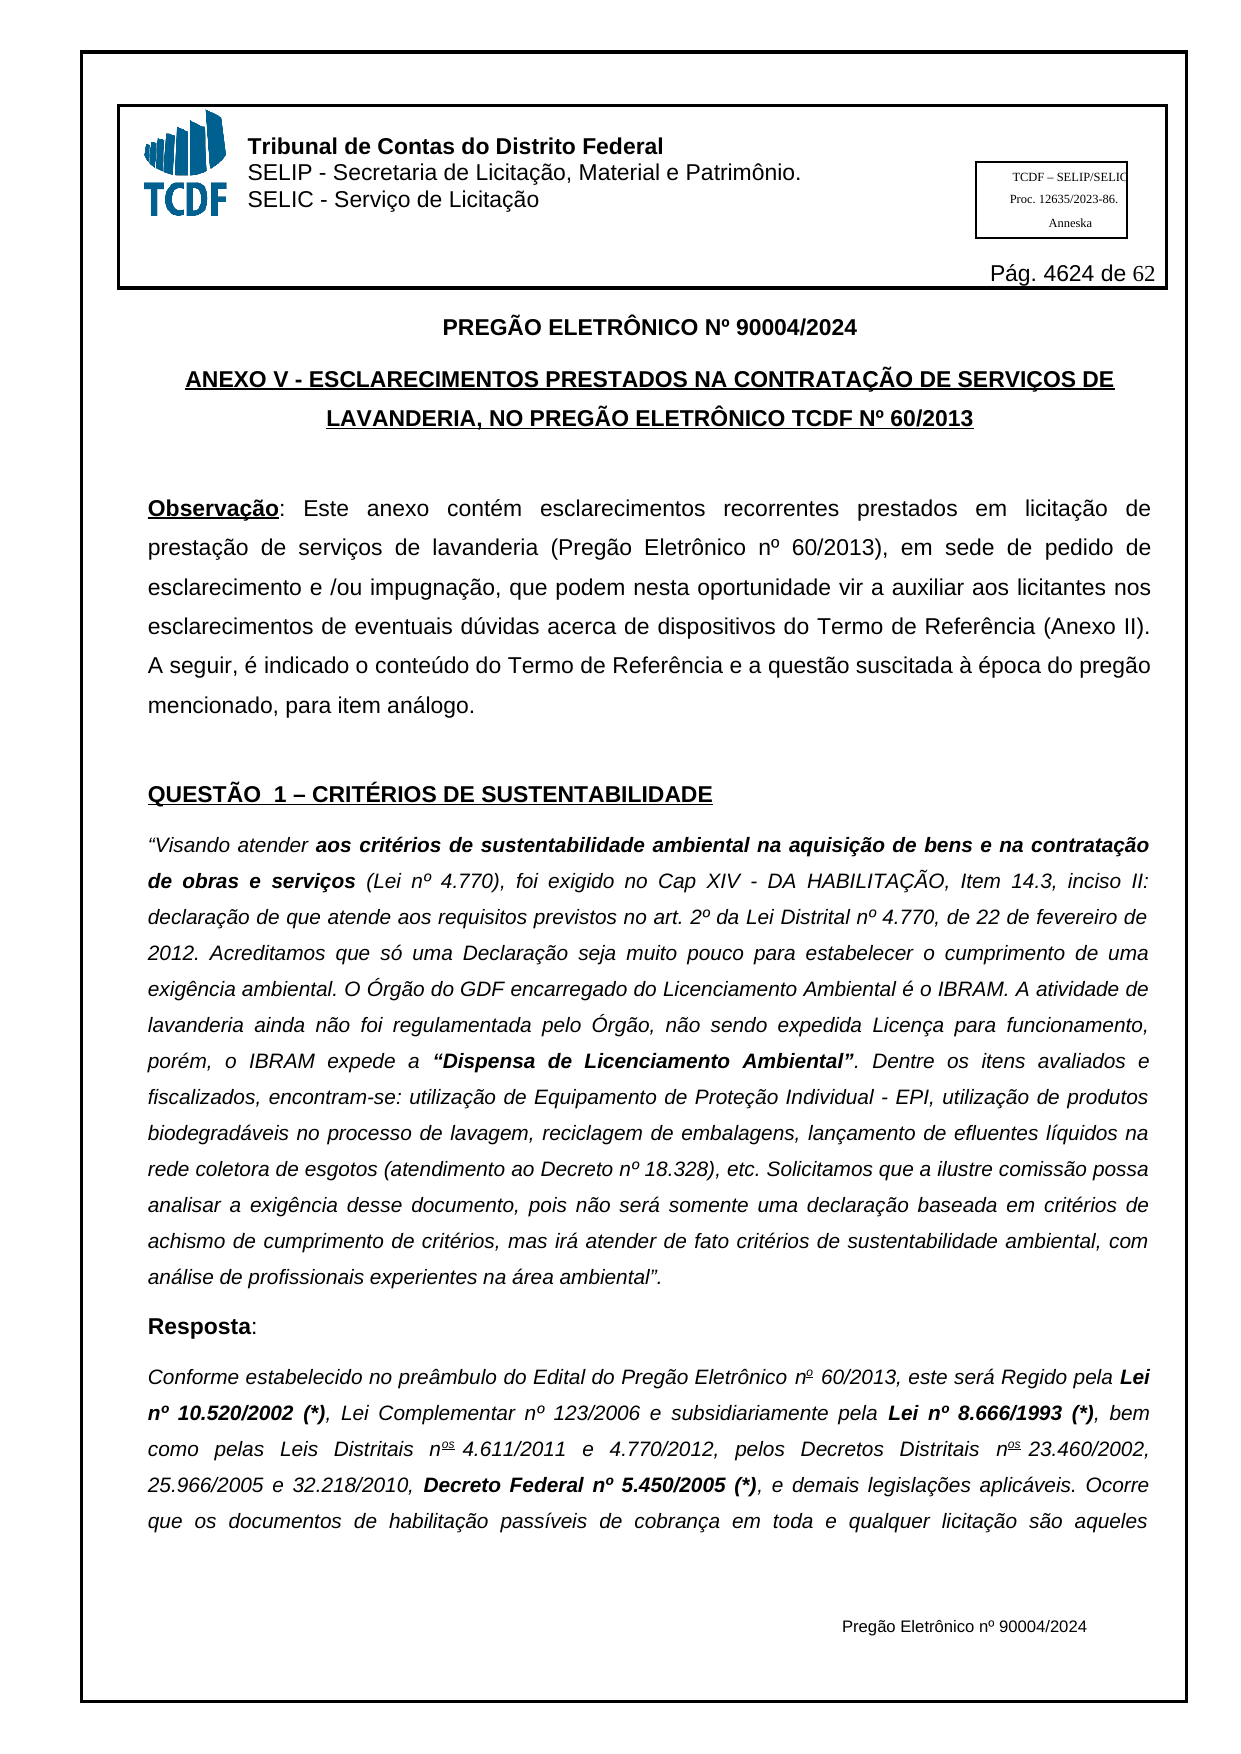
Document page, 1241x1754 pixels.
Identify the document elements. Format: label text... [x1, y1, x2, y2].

text “Visando atender aos critérios de sustentabilidade ambiental na aquisição de bens e na contratação de obras e serviços (Lei nº 4.770), foi exigido no Cap XIV - DA HABILITAÇÃO, Item 14.3, inciso II: declaração de que atende aos requisitos previstos no art. 2º da Lei Distrital nº 4.770, de 22 de fevereiro de 2012. Acreditamos que só uma Declaração seja muito pouco para estabelecer o cumprimento de uma exigência ambiental. O Órgão do GDF encarregado do Licenciamento Ambiental é o IBRAM. A atividade de lavanderia ainda não foi regulamentada pelo Órgão, não sendo expedida Licença para funcionamento, porém, o IBRAM expede a “Dispensa de Licenciamento Ambiental”. Dentre os itens avaliados e fiscalizados, encontram-se: utilização de Equipamento de Proteção Individual - EPI, utilização de produtos biodegradáveis no processo de lavagem, reciclagem de embalagens, lançamento de efluentes líquidos na rede coletora de esgotos (atendimento ao Decreto nº 18.328), etc. Solicitamos que a ilustre comissão possa analisar a exigência desse documento, pois não será somente uma declaração baseada em critérios de achismo de cumprimento de critérios, mas irá atender de fato critérios de sustentabilidade ambiental, com análise de profissionais experientes na área ambiental”. [148, 833, 1152, 1288]
picture [129, 107, 241, 218]
text ANEXO V - ESCLARECIMENTOS PRESTADOS NA CONTRATAÇÃO DE SERVIÇOS DE LAVANDERIA, NO PREGÃO ELETRÔNICO TCDF Nº 60/2013 [148, 366, 1152, 431]
text Observação: Este anexo contém esclarecimentos recorrentes prestados em licitação de prestação de serviços de lavanderia (Pregão Eletrônico nº 60/2013), em sede de pedido de esclarecimento e /ou impugnação, que podem nesta oportunidade vir a auxiliar aos licitantes nos esclarecimentos de eventuais dúvidas acerca de dispositivos do Termo de Referência (Anexo II). A seguir, é indicado o conteúdo do Termo de Referência e a questão suscitada à época do pregão mencionado, para item análogo. [148, 494, 1152, 718]
text PREGÃO ELETRÔNICO Nº 90004/2024 [148, 313, 1152, 340]
text QUESTÃO 1 – CRITÉRIOS DE SUSTENTABILIDADE [148, 781, 1152, 808]
text Resposta: [148, 1313, 1152, 1339]
